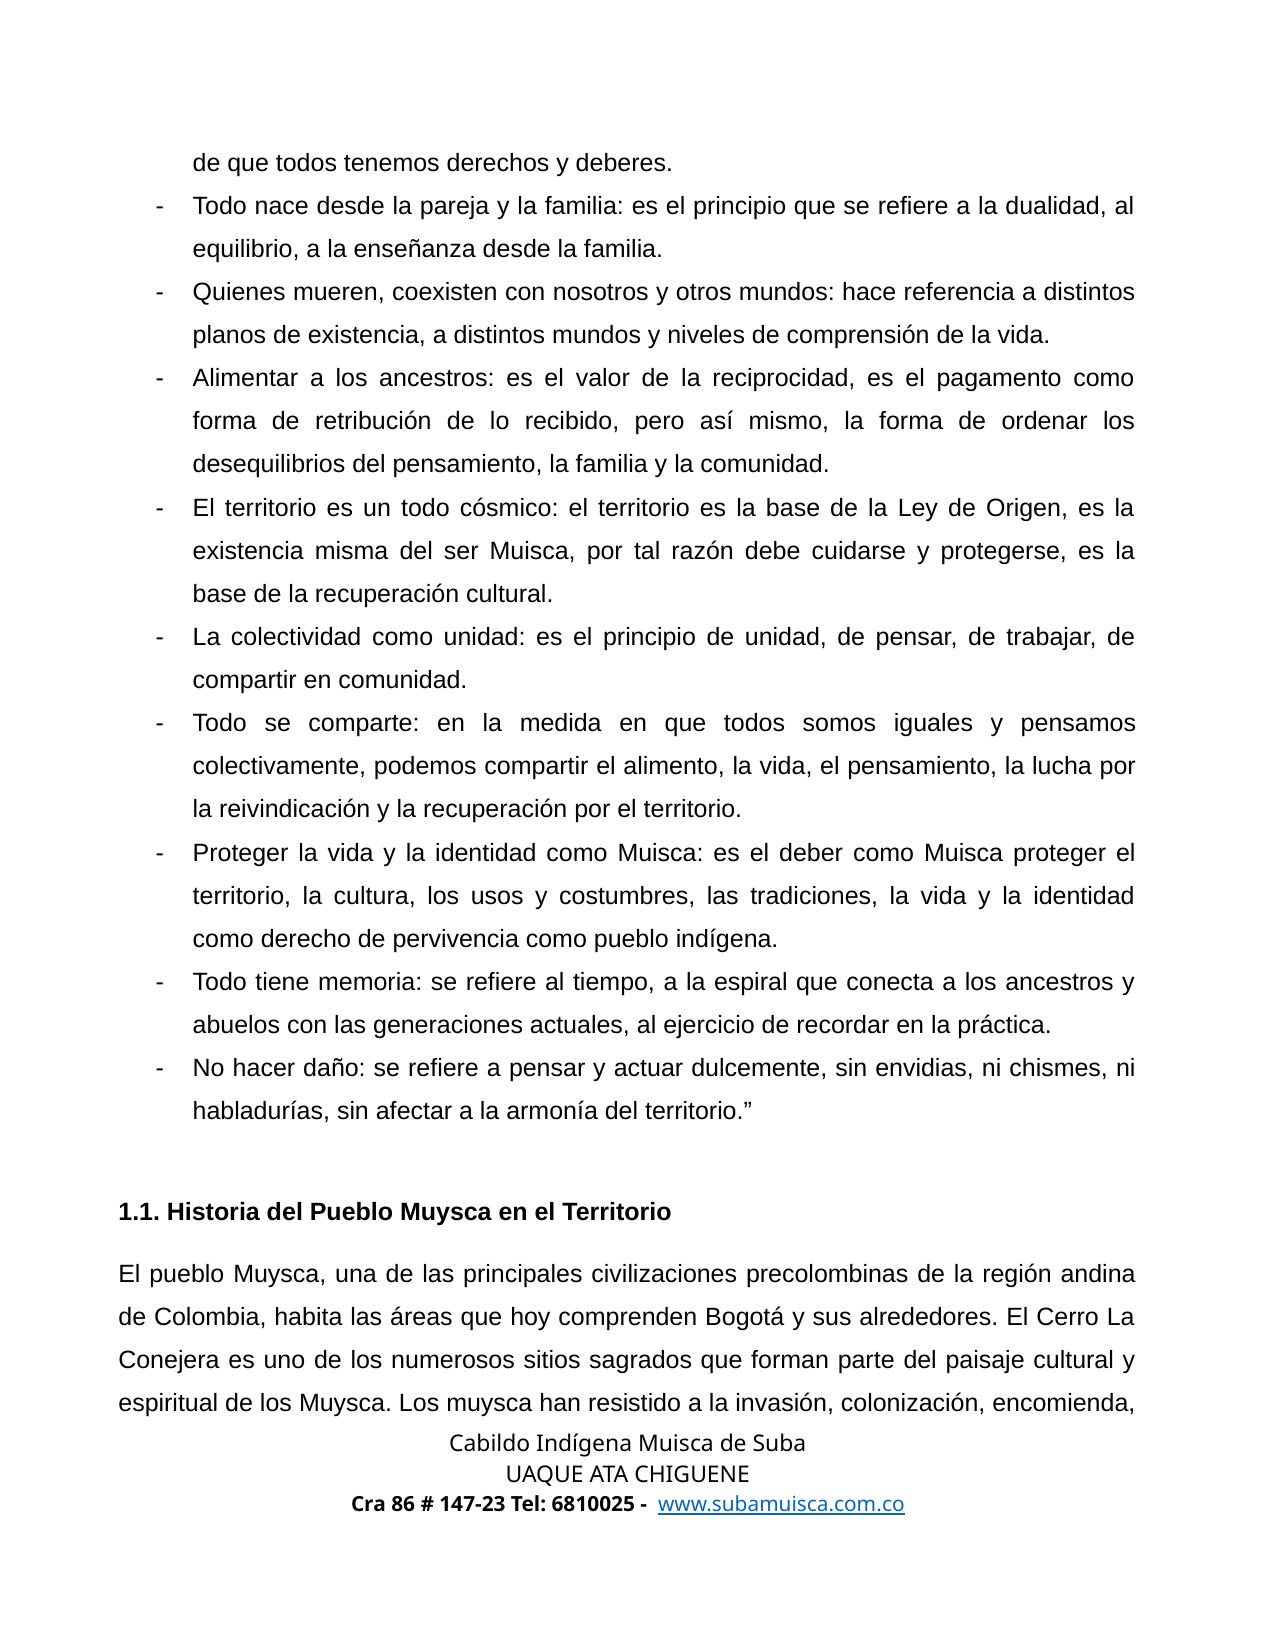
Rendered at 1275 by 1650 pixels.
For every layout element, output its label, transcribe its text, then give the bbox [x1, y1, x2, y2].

list No hacer daño: se refiere a pensar y actuar dulcemente, sin envidias, ni chismes, ni habladurías, sin afectar a la armonía del territorio.” [155, 1053, 1137, 1125]
list El territorio es un todo cósmico: el territorio es la base de la Ley de Origen, es la existencia misma del ser Muisca, por tal razón debe cuidarse y protegerse, es la base de la recuperación cultural. [155, 493, 1137, 608]
list Todo nace desde la pareja y la familia: es el principio que se refiere a la dualidad, al equilibrio, a la enseñanza desde la familia. [155, 191, 1137, 263]
list La colectividad como unidad: es el principio de unidad, de pensar, de trabajar, de compartir en comunidad. [155, 622, 1137, 694]
list Todo se comparte: en la medida en que todos somos iguales y pensamos colectivamente, podemos compartir el alimento, la vida, el pensamiento, la lucha por la reivindicación y la recuperación por el territorio. [155, 708, 1137, 823]
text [118, 1259, 1137, 1417]
list Alimentar a los ancestros: es el valor de la reciprocidad, es el pagamento como forma de retribución de lo recibido, pero así mismo, la forma de ordenar los desequilibrios del pensamiento, la familia y la comunidad. [155, 363, 1137, 478]
text 1.1. Historia del Pueblo Muysca en el Territorio [118, 1197, 1137, 1226]
list Proteger la vida y la identidad como Muisca: es el deber como Muisca proteger el territorio, la cultura, los usos y costumbres, las tradiciones, la vida y la identidad como derecho de pervivencia como pueblo indígena. [155, 838, 1137, 953]
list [155, 148, 1137, 176]
list Quienes mueren, coexisten con nosotros y otros mundos: hace referencia a distintos planos de existencia, a distintos mundos y niveles de comprensión de la vida. [155, 277, 1137, 349]
list Todo tiene memoria: se refiere al tiempo, a la espiral que conecta a los ancestros y abuelos con las generaciones actuales, al ejercicio de recordar en la práctica. [155, 967, 1137, 1039]
